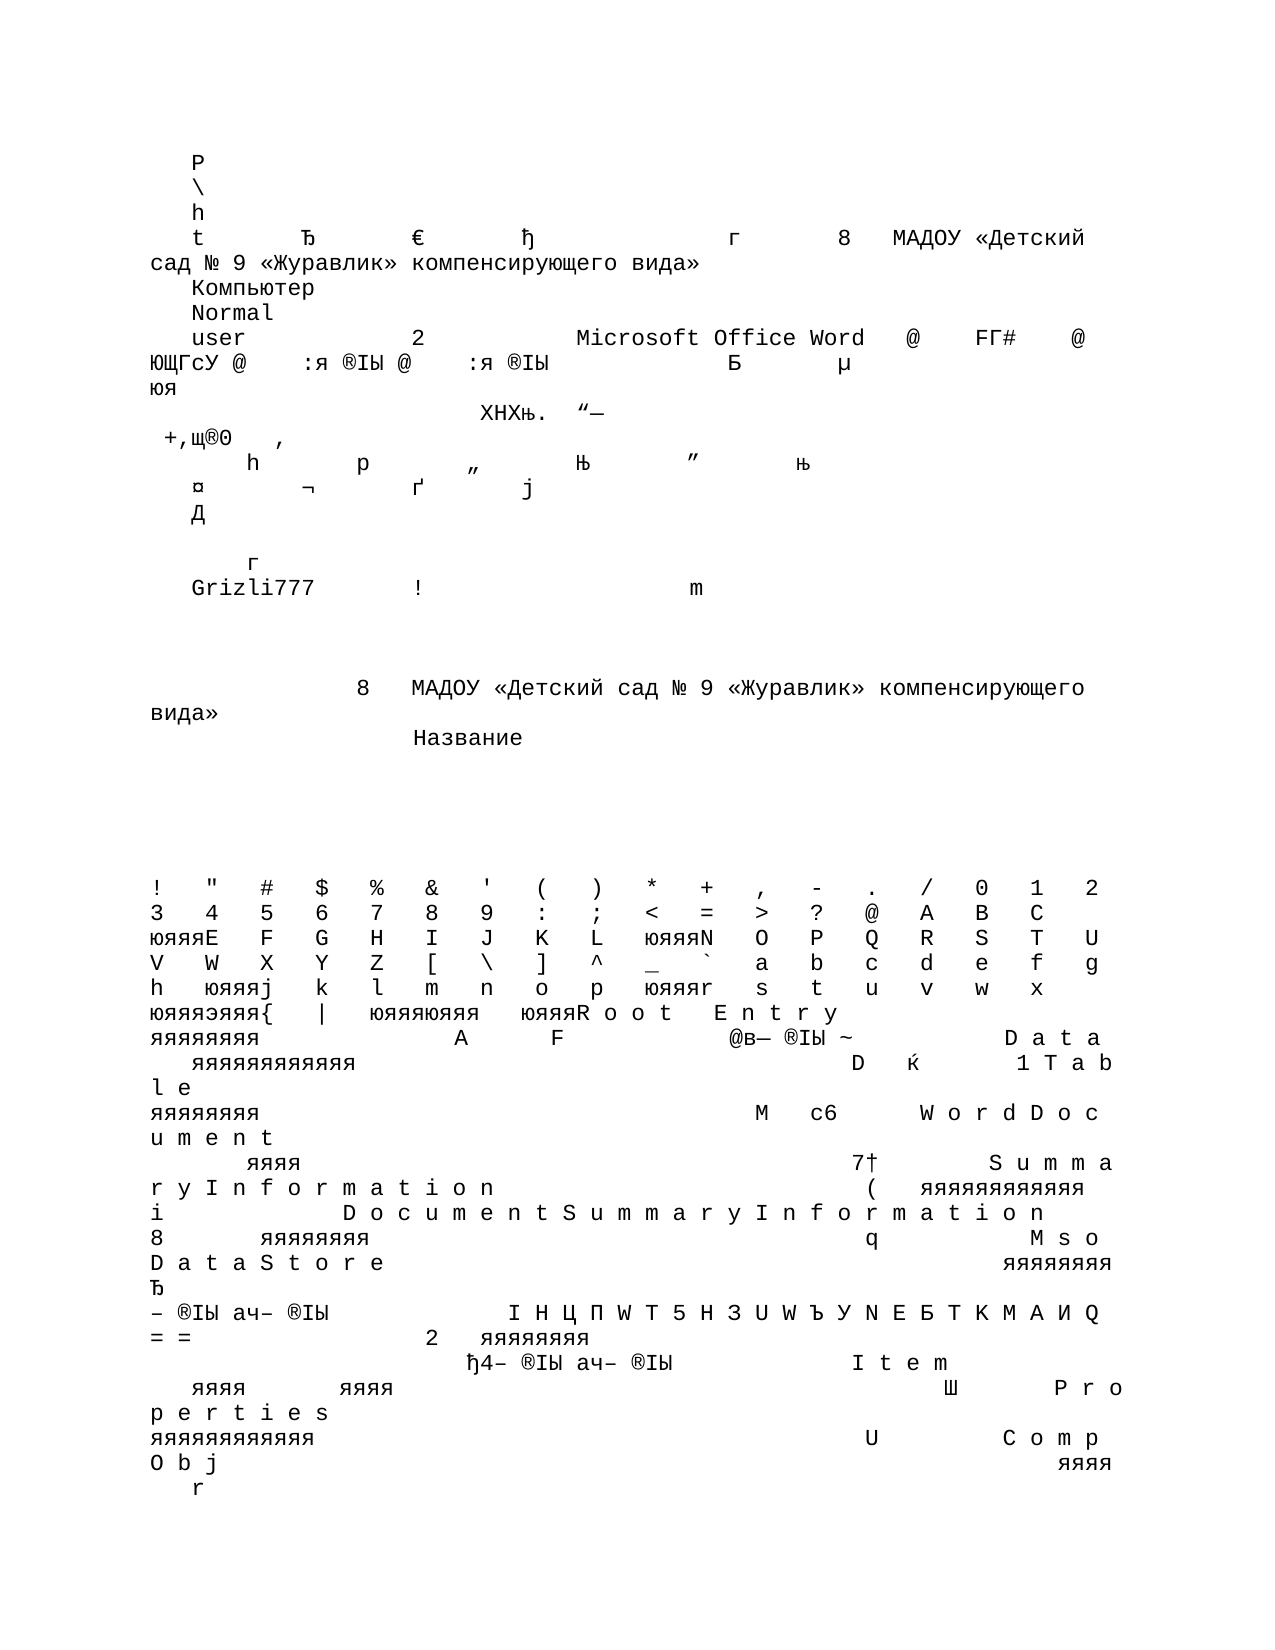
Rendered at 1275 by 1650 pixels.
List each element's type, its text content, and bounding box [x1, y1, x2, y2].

text ђ4– ®ІЫ ач– ®ІЫ I t e m [150, 1350, 1125, 1375]
text t Ђ € ђ  г 8 МАДОУ «Детский сад № 9 «Журавлик» компенсирующего вида» [150, 225, 1125, 275]
text яяяя яяяя Ш P r o p e r t i e s яяяяяяяяяяяя U C o m p O b j яяяя [150, 1375, 1125, 1475]
text Компьютер [150, 275, 1125, 300]
text Д [150, 500, 1125, 525]
text – ®ІЫ ач– ®ІЫ I Н Ц П W T 5 Н З U W Ъ У N Е Б Т K M А И Q = = 2 яяяяяяяя [150, 1300, 1125, 1350]
text +,щ®0 , [150, 425, 1125, 450]
text ХНХњ. “— [150, 400, 1125, 425]
text Normal [150, 300, 1125, 325]
text ! " # $ % & ' ( ) * + , - . / 0 1 2 3 4 5 6 7 8 9 : ; < = > ? @ A B C юяяяE F G H I J K L юяяяN O P Q R S T U V W X Y Z [ \ ] ^ _ ` a b c d e f g h юяяяj k l m n o p юяяяr s t u v w x юяяяэяяя{ | юяяяюяяя юяяяR o o t E n t r y яяяяяяяя А F @в— ®ІЫ ~ D a t a [150, 850, 1125, 1050]
text r яяяяяяяяяяяя юяяя [150, 1475, 1125, 1500]
text г [150, 550, 1125, 575]
text user 2 Microsoft Office Word @ FГ# @ [150, 325, 1125, 350]
text ЮЩГсУ @ :я ®ІЫ @ :я ®ІЫ Б µ юя [150, 350, 1125, 400]
text яяяяяяяяяяяя D ќ 1 T a b l e яяяяяяяя M с6 W o r d D o c u m e n t [150, 1050, 1125, 1150]
text P \ [150, 150, 1125, 200]
text Grizli777 ! m 8 МАДОУ «Детский сад № 9 «Журавлик» компенсирующего вида» [150, 575, 1125, 725]
text h p „ Њ ” њ ¤ ¬ ґ ј [150, 450, 1125, 500]
text h [150, 200, 1125, 225]
text яяяя 7† S u m m a r y I n f o r m a t i o n ( яяяяяяяяяяяя i D o c u m e n t S u m m a r y I n f o r m a t i o n 8 яяяяяяяя q M s o D a t a S t o r e яяяяяяяя Ђ [150, 1150, 1125, 1300]
text Название [150, 725, 1125, 750]
